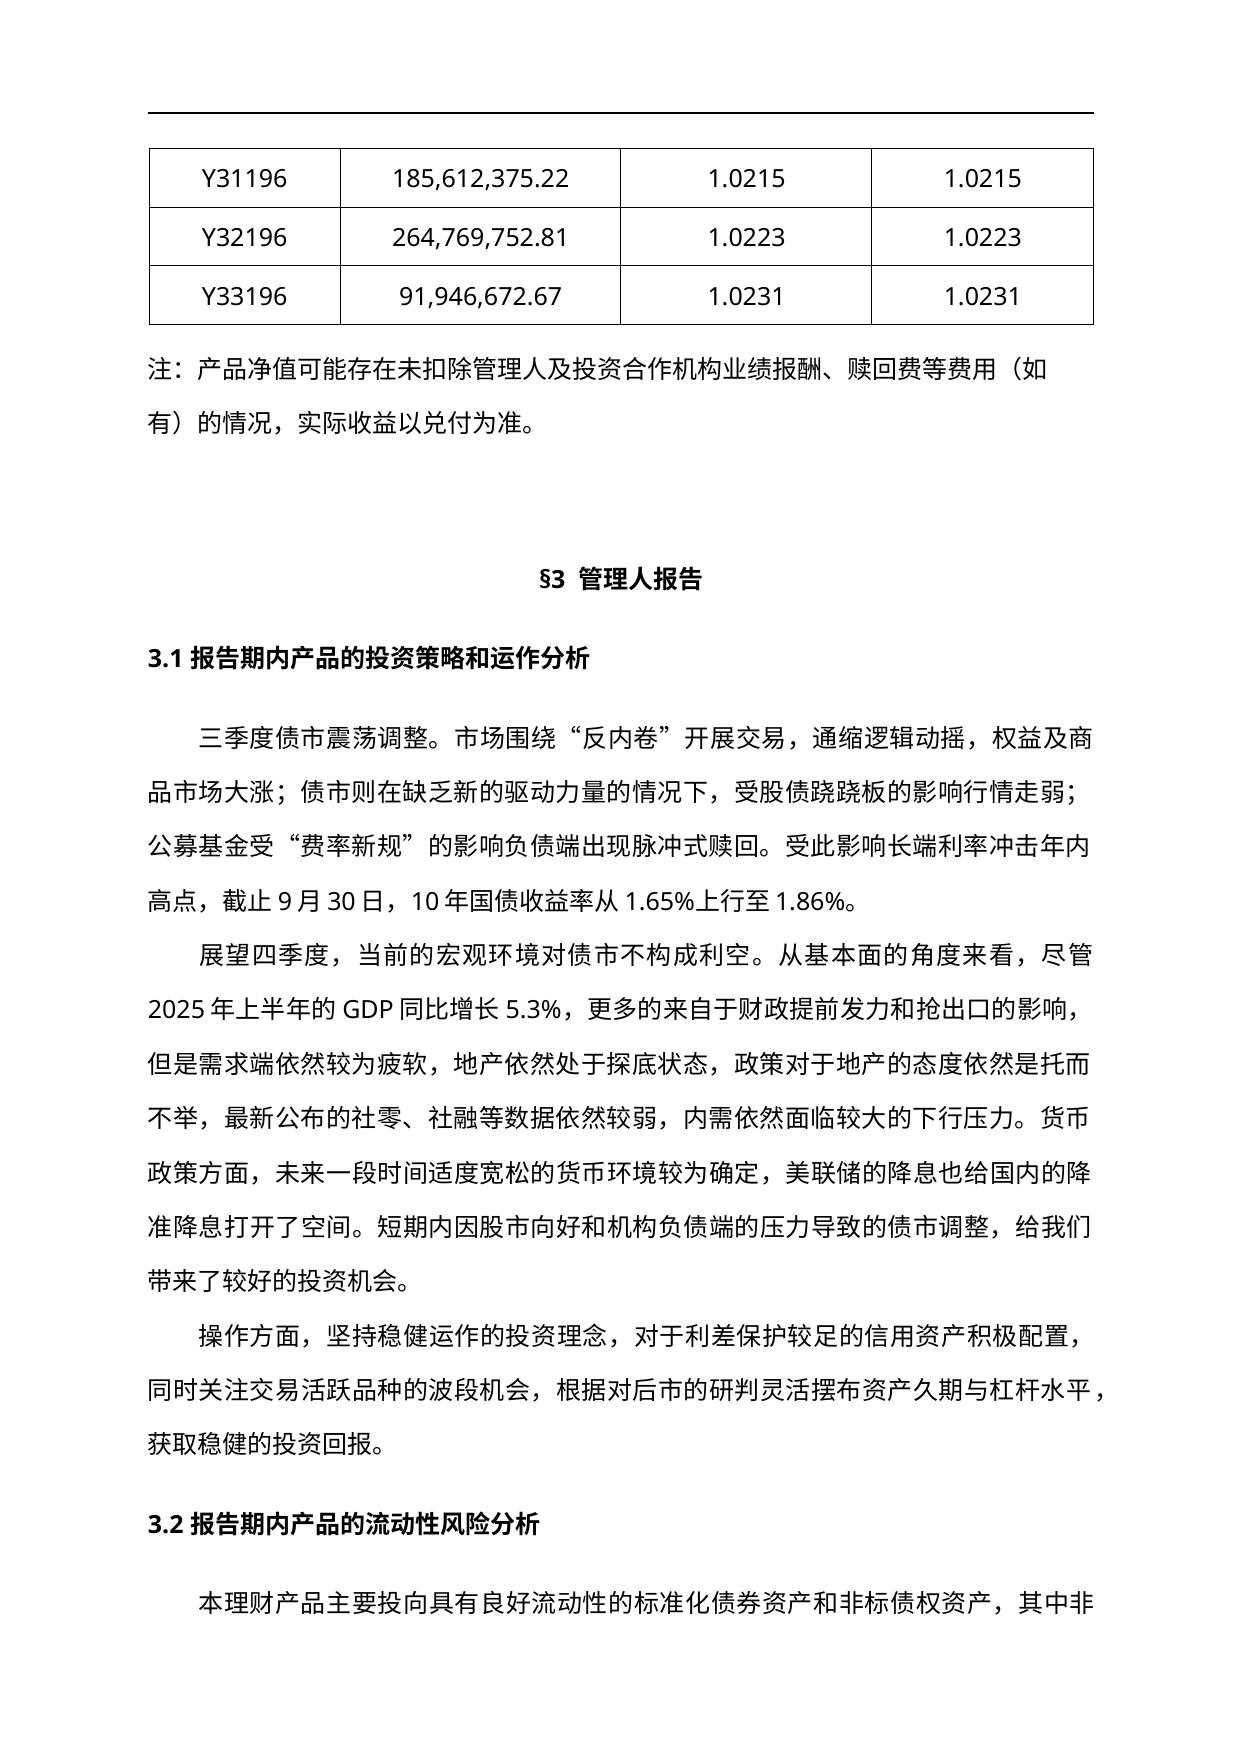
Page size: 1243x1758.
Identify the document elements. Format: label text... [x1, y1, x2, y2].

text 3.2 报告期内产品的流动性风险分析 [148, 1504, 1094, 1541]
text 三季度债市震荡调整。市场围绕“反内卷”开展交易，通缩逻辑动摇，权益及商品市场大涨；债市则在缺乏新的驱动力量的情况下，受股债跷跷板的影响行情走弱；公募基金受“费率新规”的影响负债端出现脉冲式赎回。受此影响长端利率冲击年内高点，截止9月30日，10年国债收益率从1.65%上行至1.86%。 展望四季度，当前的宏观环境对债市不构成利空。从基本面的角度来看，尽管2025年上半年的GDP同比增长5.3%，更多的来自于财政提前发力和抢出口的影响，但是需求端依然较为疲软，地产依然处于探底状态，政策对于地产的态度依然是托而不举，最新公布的社零、社融等数据依然较弱，内需依然面临较大的下行压力。货币政策方面，未来一段时间适度宽松的货币环境较为确定，美联储的降息也给国内的降准降息打开了空间。短期内因股市向好和机构负债端的压力导致的债市调整，给我们带来了较好的投资机会。 操作方面，坚持稳健运作的投资理念，对于利差保护较足的信用资产积极配置，同时关注交易活跃品种的波段机会，根据对后市的研判灵活摆布资产久期与杠杆水平，获取稳健的投资回报。 [148, 718, 1094, 1461]
table_cell Y32196 [150, 208, 340, 265]
text §3 管理人报告 [148, 559, 1094, 596]
table_cell 1.0231 [621, 266, 871, 324]
table_cell 185,612,375.22 [341, 149, 620, 207]
table_cell 1.0215 [621, 149, 871, 207]
table_cell Y31196 [150, 149, 340, 207]
table_cell 1.0223 [621, 208, 871, 265]
text 注：产品净值可能存在未扣除管理人及投资合作机构业绩报酬、赎回费等费用（如有）的情况，实际收益以兑付为准。 [148, 349, 1094, 440]
table_cell 264,769,752.81 [341, 208, 620, 265]
text 3.1 报告期内产品的投资策略和运作分析 [148, 639, 1094, 675]
table_cell 1.0223 [872, 208, 1093, 265]
table_cell Y33196 [150, 266, 340, 324]
table_cell 91,946,672.67 [341, 266, 620, 324]
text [148, 1584, 1094, 1620]
table_cell 1.0215 [872, 149, 1093, 207]
table_cell 1.0231 [872, 266, 1093, 324]
